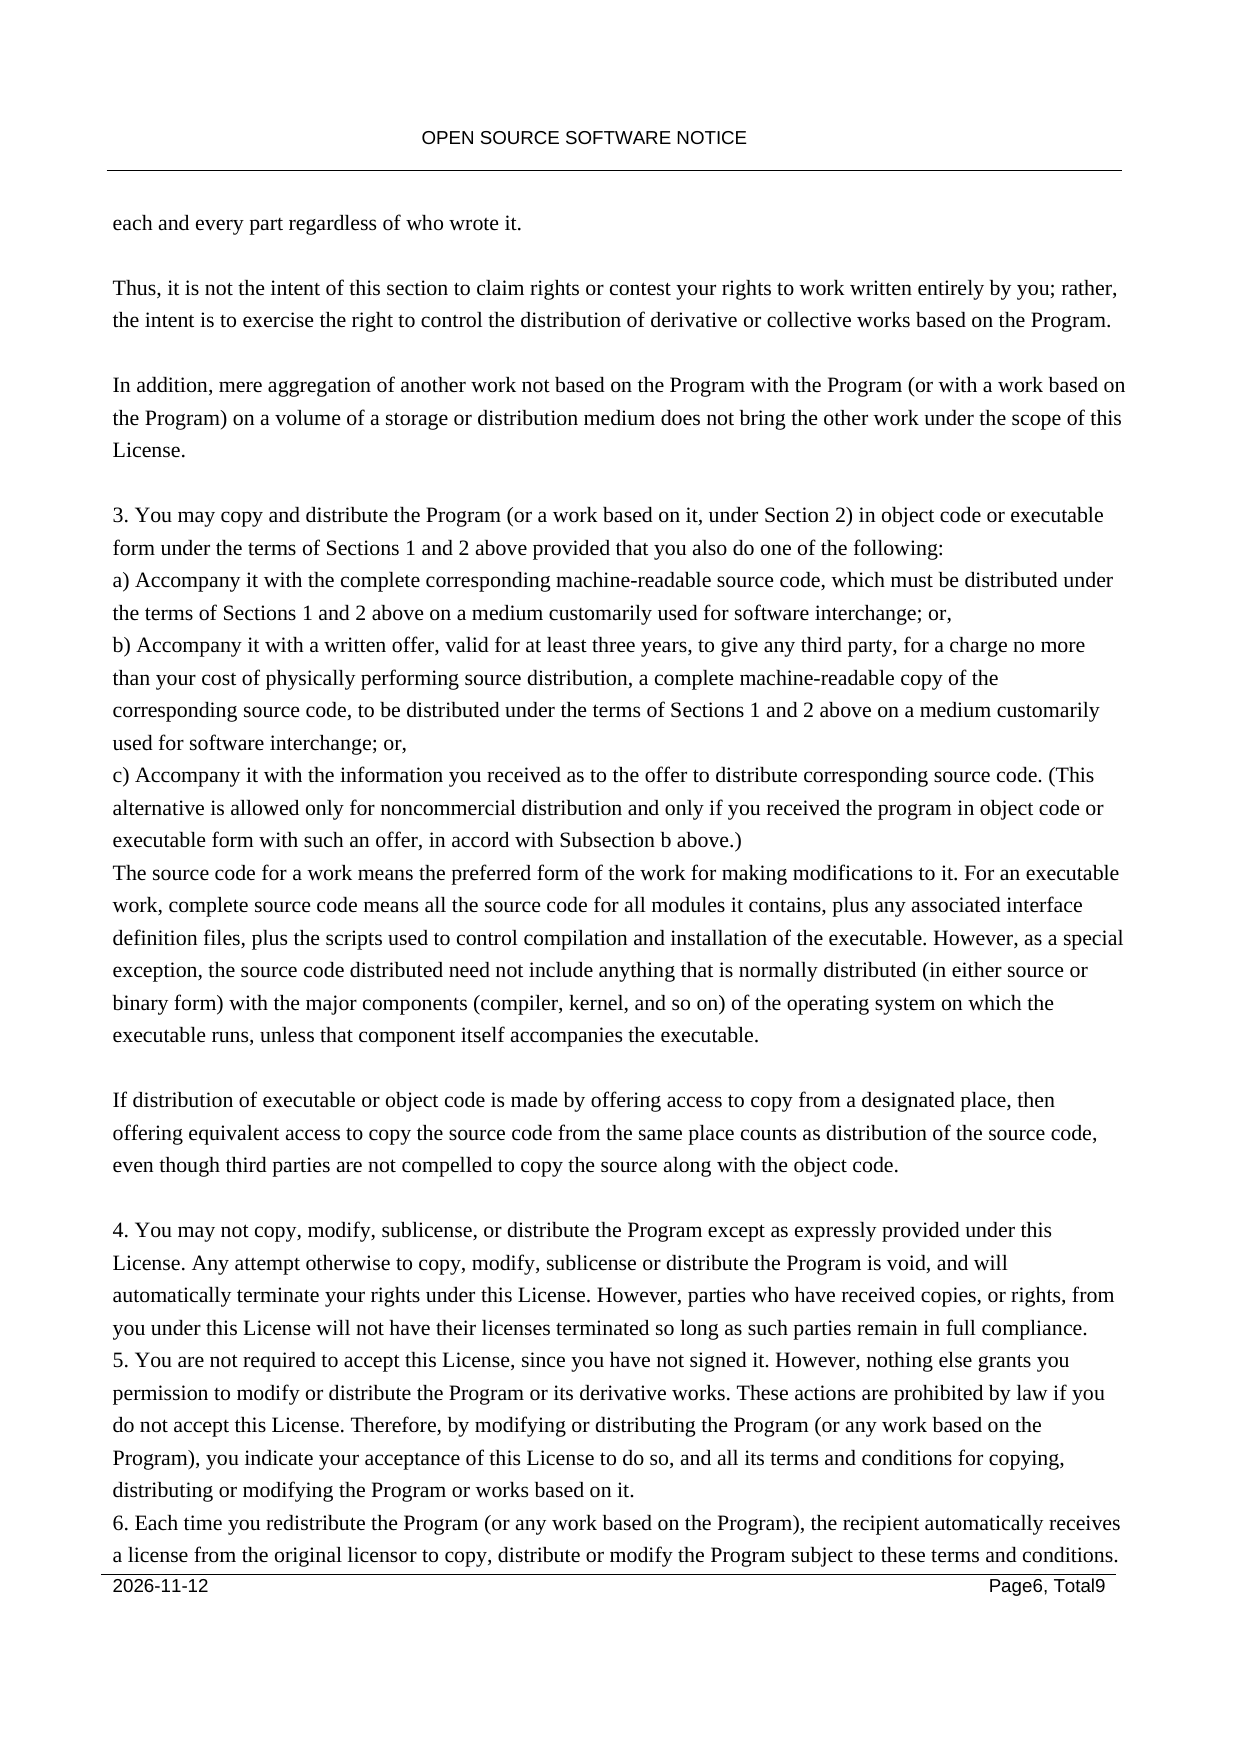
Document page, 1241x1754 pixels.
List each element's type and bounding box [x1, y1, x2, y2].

text [112, 206, 1128, 1571]
